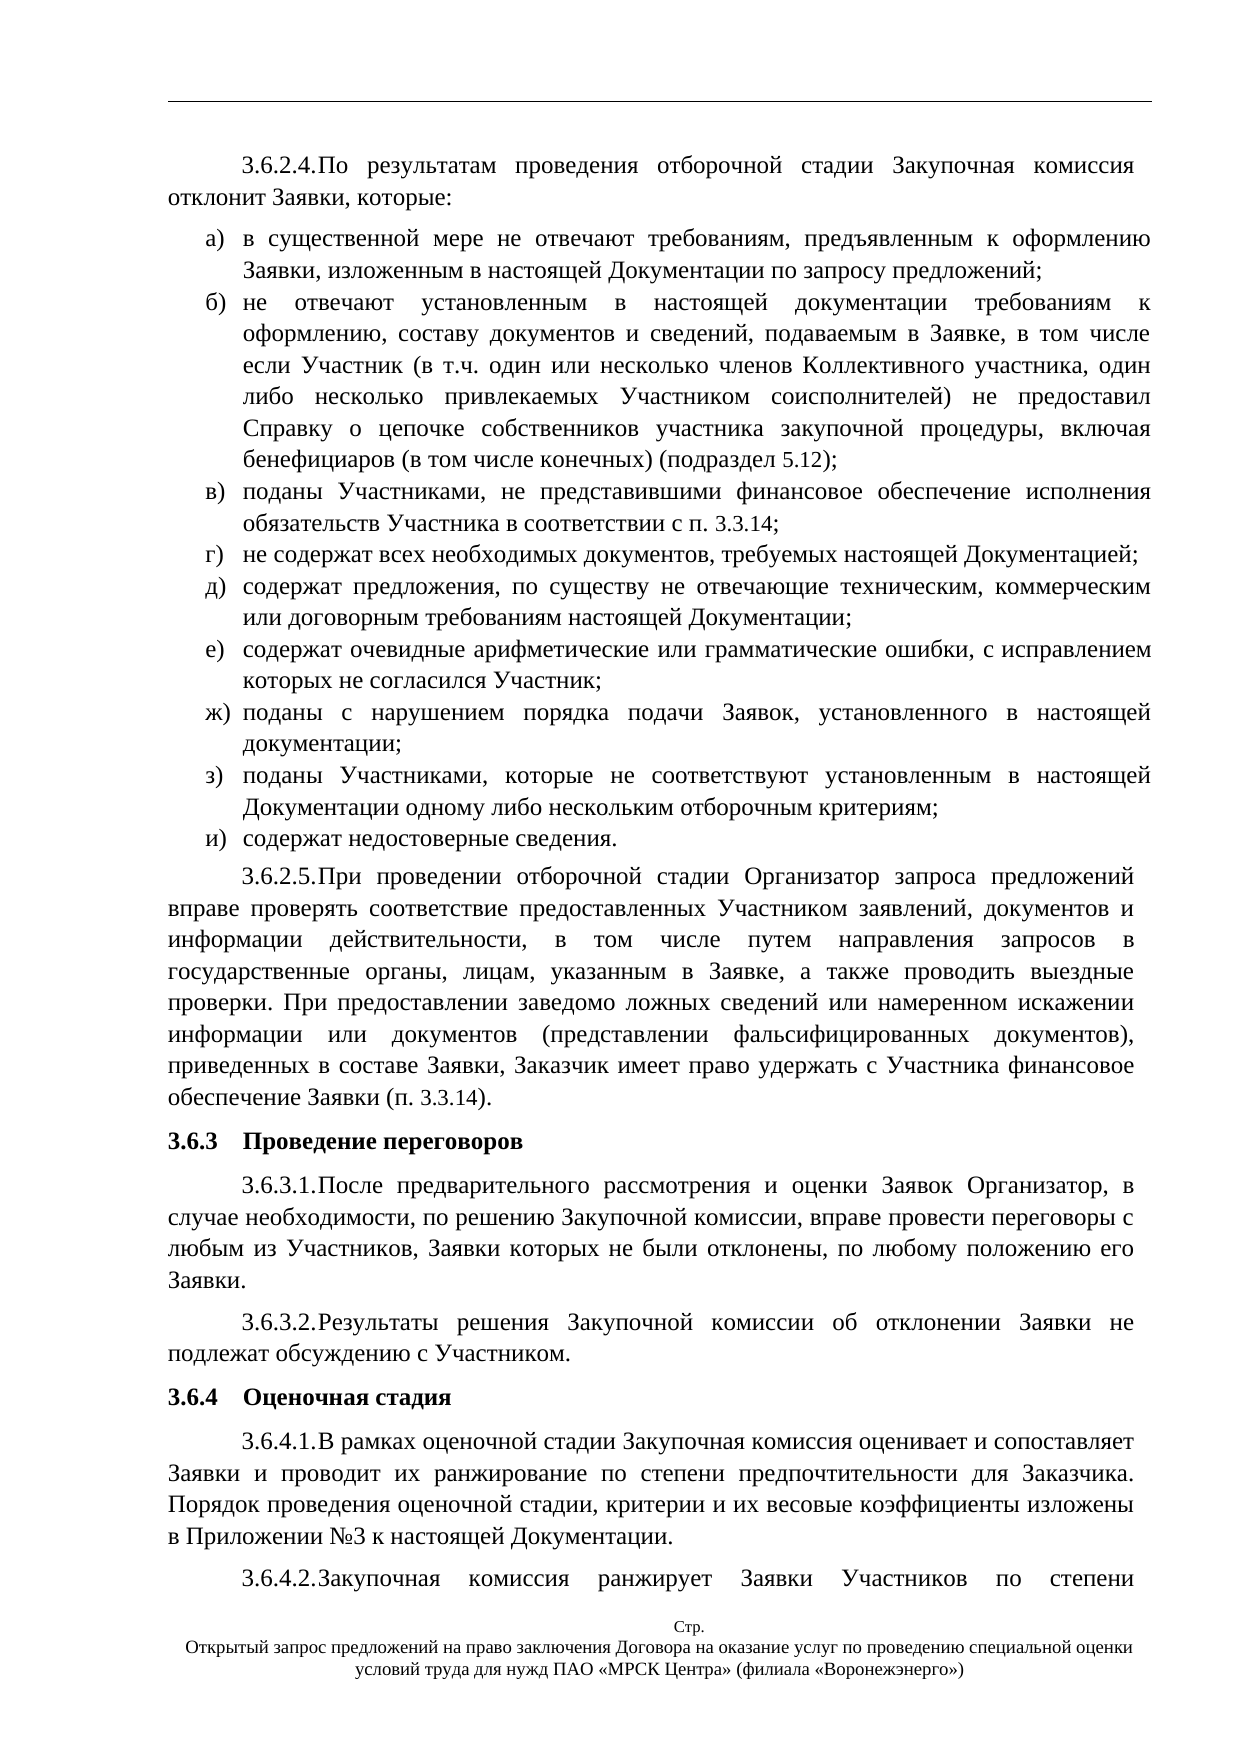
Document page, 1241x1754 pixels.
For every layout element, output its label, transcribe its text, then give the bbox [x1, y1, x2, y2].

list содержат предложения, по существу не отвечающие техническим, коммерческим или договорным требованиям настоящей Документации; [205, 571, 1152, 631]
list не содержат всех необходимых документов, требуемых настоящей Документацией; [205, 539, 1152, 568]
list По результатам проведения отборочной стадии Закупочная комиссия отклонит Заявки, которые: [168, 150, 1135, 210]
list При проведении отборочной стадии Организатор запроса предложений вправе проверять соответствие предоставленных Участником заявлений, документов и информации действительности, в том числе путем направления запросов в государственные органы, лицам, указанным в Заявке, а также проводить выездные проверки. При предоставлении заведомо ложных сведений или намеренном искажении информации или документов (представлении фальсифицированных документов), приведенных в составе Заявки, Заказчик имеет право удержать с Участника финансовое обеспечение Заявки (п. 3.3.14). [168, 861, 1135, 1111]
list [168, 1563, 1135, 1592]
subtitle Проведение переговоров [168, 1126, 1152, 1155]
list содержат очевидные арифметические или грамматические ошибки, с исправлением которых не согласился Участник; [205, 634, 1152, 694]
list После предварительного рассмотрения и оценки Заявок Организатор, в случае необходимости, по решению Закупочной комиссии, вправе провести переговоры с любым из Участников, Заявки которых не были отклонены, по любому положению его Заявки. [168, 1170, 1135, 1293]
list поданы Участниками, не представившими финансовое обеспечение исполнения обязательств Участника в соответствии с п. 3.3.14; [205, 476, 1152, 536]
list содержат недостоверные сведения. [205, 823, 1152, 852]
list В рамках оценочной стадии Закупочная комиссия оценивает и сопоставляет Заявки и проводит их ранжирование по степени предпочтительности для Заказчика. Порядок проведения оценочной стадии, критерии и их весовые коэффициенты изложены в Приложении №3 к настоящей Документации. [168, 1426, 1135, 1550]
list в существенной мере не отвечают требованиям, предъявленным к оформлению Заявки, изложенным в настоящей Документации по запросу предложений; [205, 223, 1152, 284]
list поданы с нарушением порядка подачи Заявок, установленного в настоящей документации; [205, 697, 1152, 757]
list не отвечают установленным в настоящей документации требованиям к оформлению, составу документов и сведений, подаваемым в Заявке, в том числе если Участник (в т.ч. один или несколько членов Коллективного участника, один либо несколько привлекаемых Участником соисполнителей) не предоставил Справку о цепочке собственников участника закупочной процедуры, включая бенефициаров (в том числе конечных) (подраздел 5.12); [205, 287, 1152, 473]
subtitle Оценочная стадия [168, 1382, 1152, 1411]
list Результаты решения Закупочной комиссии об отклонении Заявки не подлежат обсуждению с Участником. [168, 1307, 1135, 1367]
list поданы Участниками, которые не соответствуют установленным в настоящей Документации одному либо нескольким отборочным критериям; [205, 760, 1152, 820]
